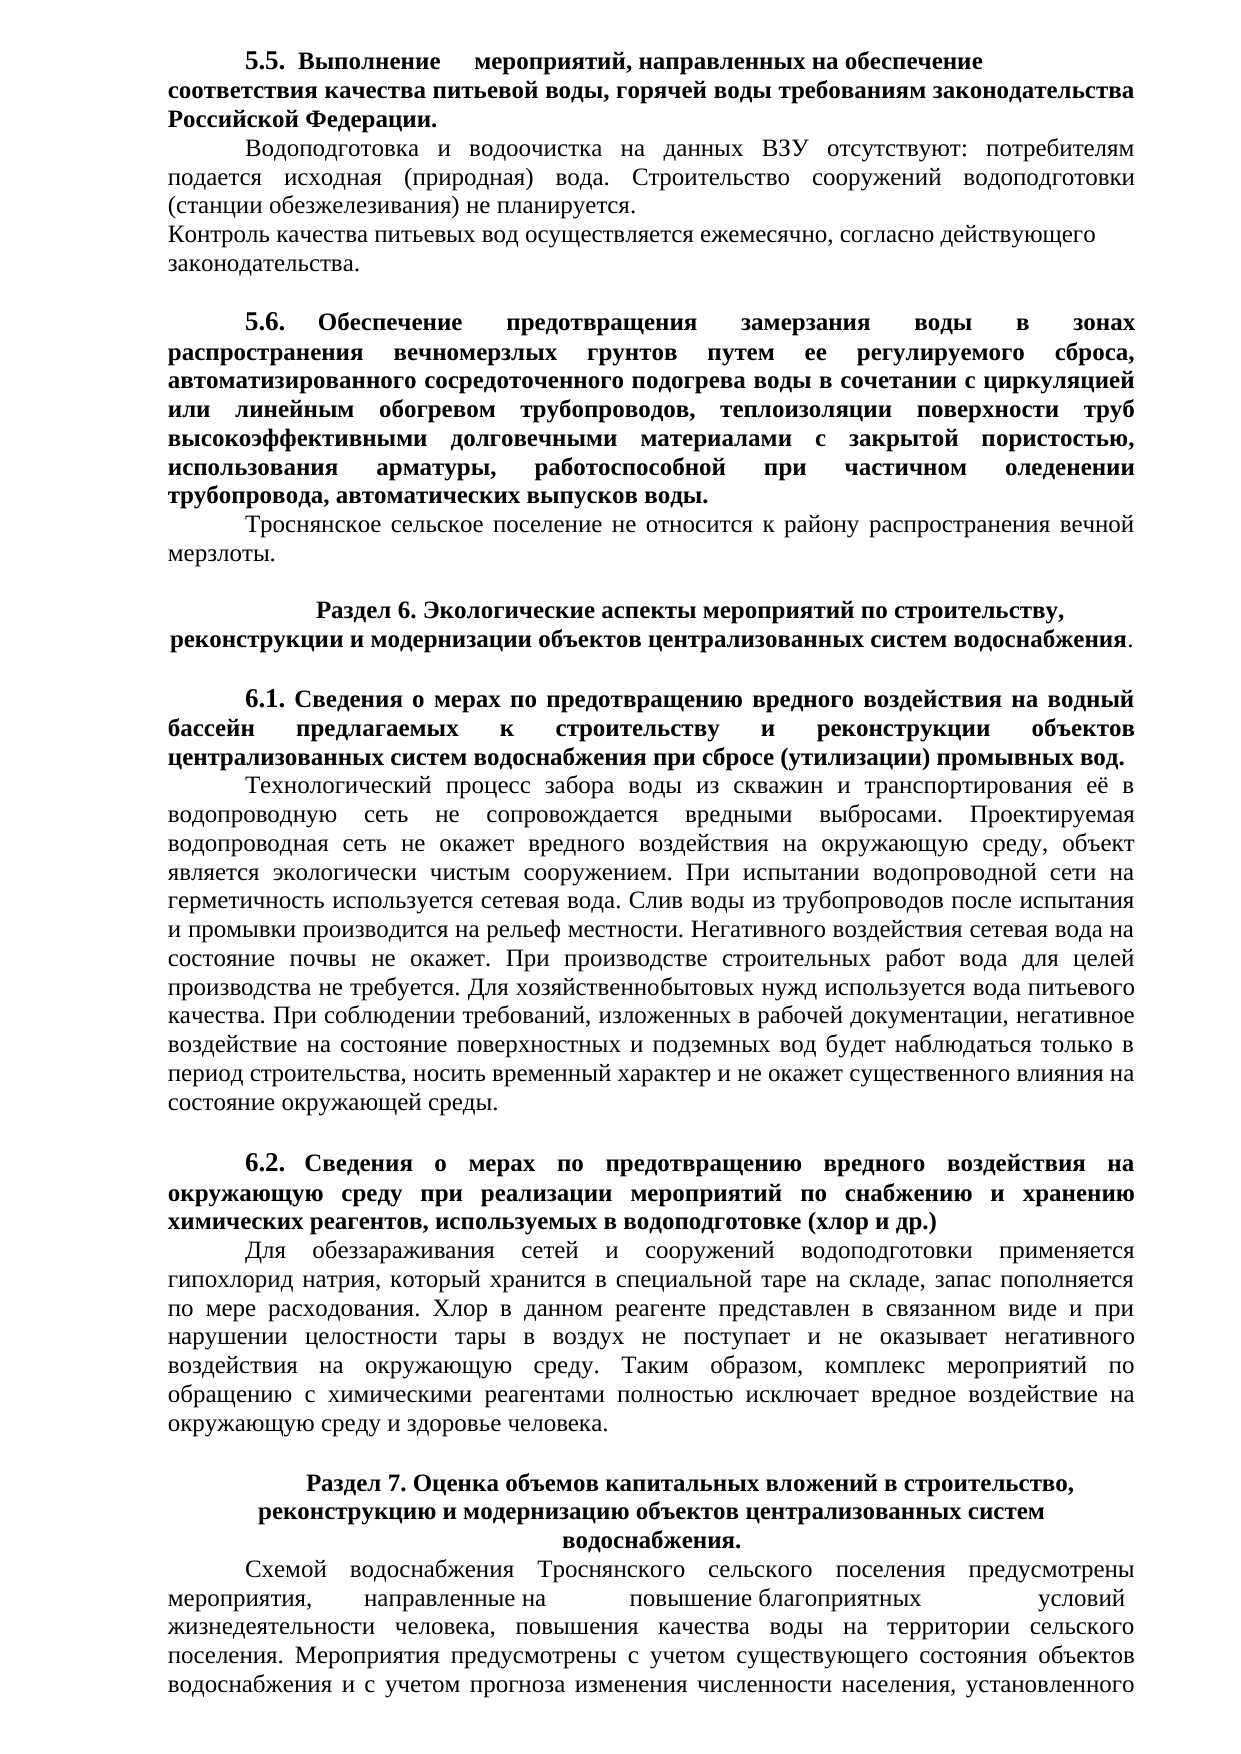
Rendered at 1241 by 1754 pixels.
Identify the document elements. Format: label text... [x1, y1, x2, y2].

text Раздел 6. Экологические аспекты мероприятий по строительству, реконструкции и модернизации объектов централизованных систем водоснабжения. [168, 595, 1135, 653]
list Обеспечение предотвращения замерзания воды в зонах распространения вечномерзлых грунтов путем ее регулируемого сброса, автоматизированного сосредоточенного подогрева воды в сочетании с циркуляцией или линейным обогревом трубопроводов, теплоизоляции поверхности труб высокоэффективными долговечными материалами с закрытой пористостью, использования арматуры, работоспособной при частичном оледенении трубопровода, автоматических выпусков воды. [168, 306, 1135, 509]
list Сведения о мерах по предотвращению вредного воздействия на окружающую среду при реализации мероприятий по снабжению и хранению химических реагентов, используемых в водоподготовке (хлор и др.) [168, 1147, 1135, 1235]
text Раздел 7. Оценка объемов капитальных вложений в строительство, реконструкцию и модернизацию объектов централизованных систем водоснабжения. [168, 1468, 1135, 1554]
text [168, 1611, 1135, 1698]
list Сведения о мерах по предотвращению вредного воздействия на водный бассейн предлагаемых к строительству и реконструкции объектов централизованных систем водоснабжения при сбросе (утилизации) промывных вод. [168, 682, 1135, 770]
text Троснянское сельское поселение не относится к району распространения вечной мерзлоты. [168, 509, 1135, 567]
list Выполнение мероприятий, направленных на обеспечение [168, 44, 1135, 76]
text соответствия качества питьевой воды, горячей воды требованиям законодательства Российской Федерации. [168, 76, 1135, 133]
text Технологический процесс забора воды из скважин и транспортирования её в водопроводную сеть не сопровождается вредными выбросами. Проектируемая водопроводная сеть не окажет вредного воздействия на окружающую среду, объект является экологически чистым сооружением. При испытании водопроводной сети на герметичность используется сетевая вода. Слив воды из трубопроводов после испытания и промывки производится на рельеф местности. Негативного воздействия сетевая вода на состояние почвы не окажет. При производстве строительных работ вода для целей производства не требуется. Для хозяйственнобытовых нужд используется вода питьевого качества. При соблюдении требований, изложенных в рабочей документации, негативное воздействие на состояние поверхностных и подземных вод будет наблюдаться только в период строительства, носить временный характер и не окажет существенного влияния на состояние окружающей среды. [168, 770, 1135, 1115]
text Водоподготовка и водоочистка на данных ВЗУ отсутствуют: потребителям подается исходная (природная) вода. Строительство сооружений водоподготовки (станции обезжелезивания) не планируется. [168, 133, 1135, 219]
text Для обеззараживания сетей и сооружений водоподготовки применяется гипохлорид натрия, который хранится в специальной таре на складе, запас пополняется по мере расходования. Хлор в данном реагенте представлен в связанном виде и при нарушении целостности тары в воздух не поступает и не оказывает негативного воздействия на окружающую среду. Таким образом, комплекс мероприятий по обращению с химическими реагентами полностью исключает вредное воздействие на окружающую среду и здоровье человека. [168, 1235, 1135, 1436]
text Схемой водоснабжения Троснянского сельского поселения предусмотрены мероприятия, направленные на повышение благоприятных условий [168, 1554, 1135, 1611]
text Контроль качества питьевых вод осуществляется ежемесячно, согласно действующего законодательства. [168, 219, 1135, 277]
